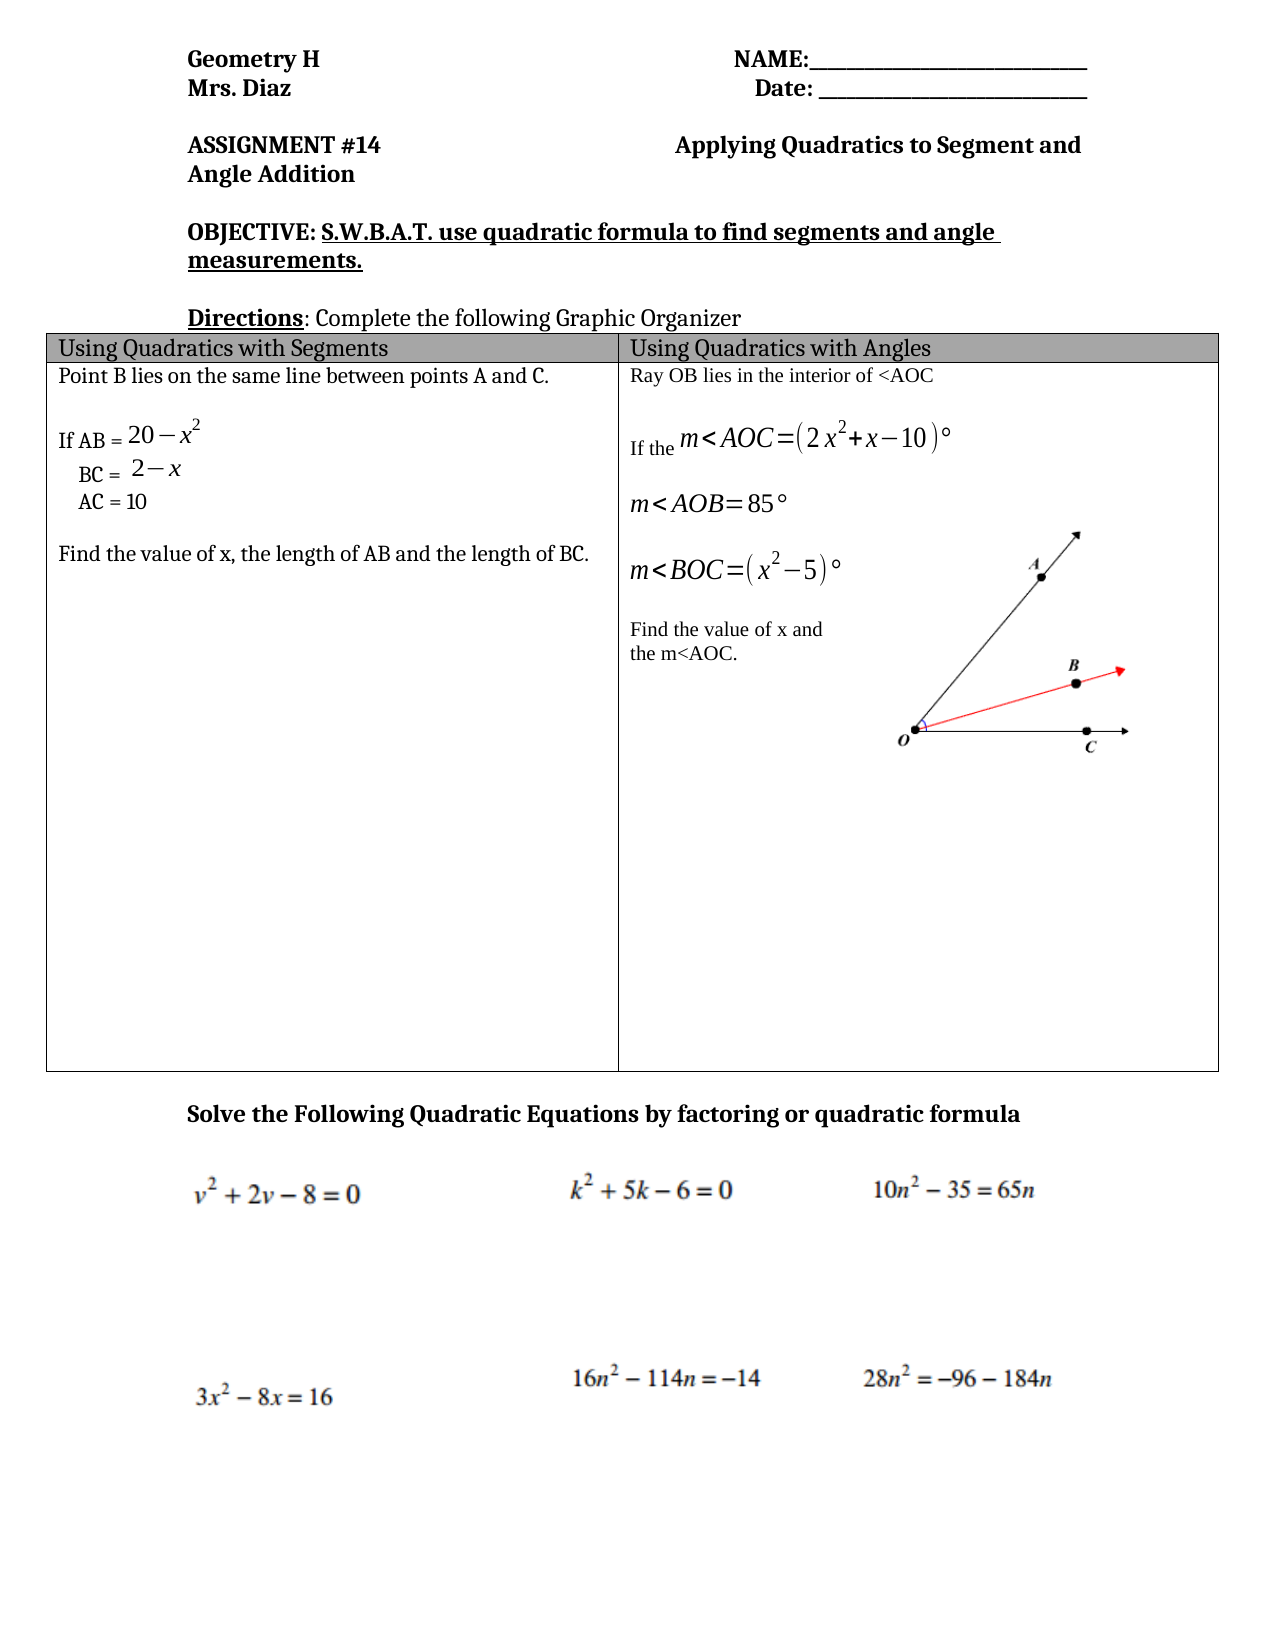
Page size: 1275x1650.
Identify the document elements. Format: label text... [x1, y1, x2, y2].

table_header Using Quadratics with Segments [47, 334, 618, 362]
table_cell Point B lies on the same line between points A and C. If AB = BC = AC = 10 Find the value of x, the length of AB and the length of BC. [47, 363, 618, 1071]
picture [862, 1343, 1060, 1420]
text Solve the Following Quadratic Equations by factoring or quadratic formula [187, 1100, 1087, 1129]
picture [869, 495, 1182, 808]
text Directions: Complete the following Graphic Organizer [187, 304, 1087, 332]
table_cell Ray OB lies in the interior of <AOC If the Find the value of x and the m<AOC. [619, 363, 1218, 1071]
picture [187, 1170, 378, 1225]
text OBJECTIVE: S.W.B.A.T. use quadratic formula to find segments and angle measurements. [187, 217, 1087, 275]
picture [562, 1166, 795, 1225]
picture [862, 1157, 1053, 1225]
table_header Using Quadratics with Angles [619, 334, 1218, 362]
picture [187, 1365, 392, 1420]
picture [562, 1339, 778, 1420]
